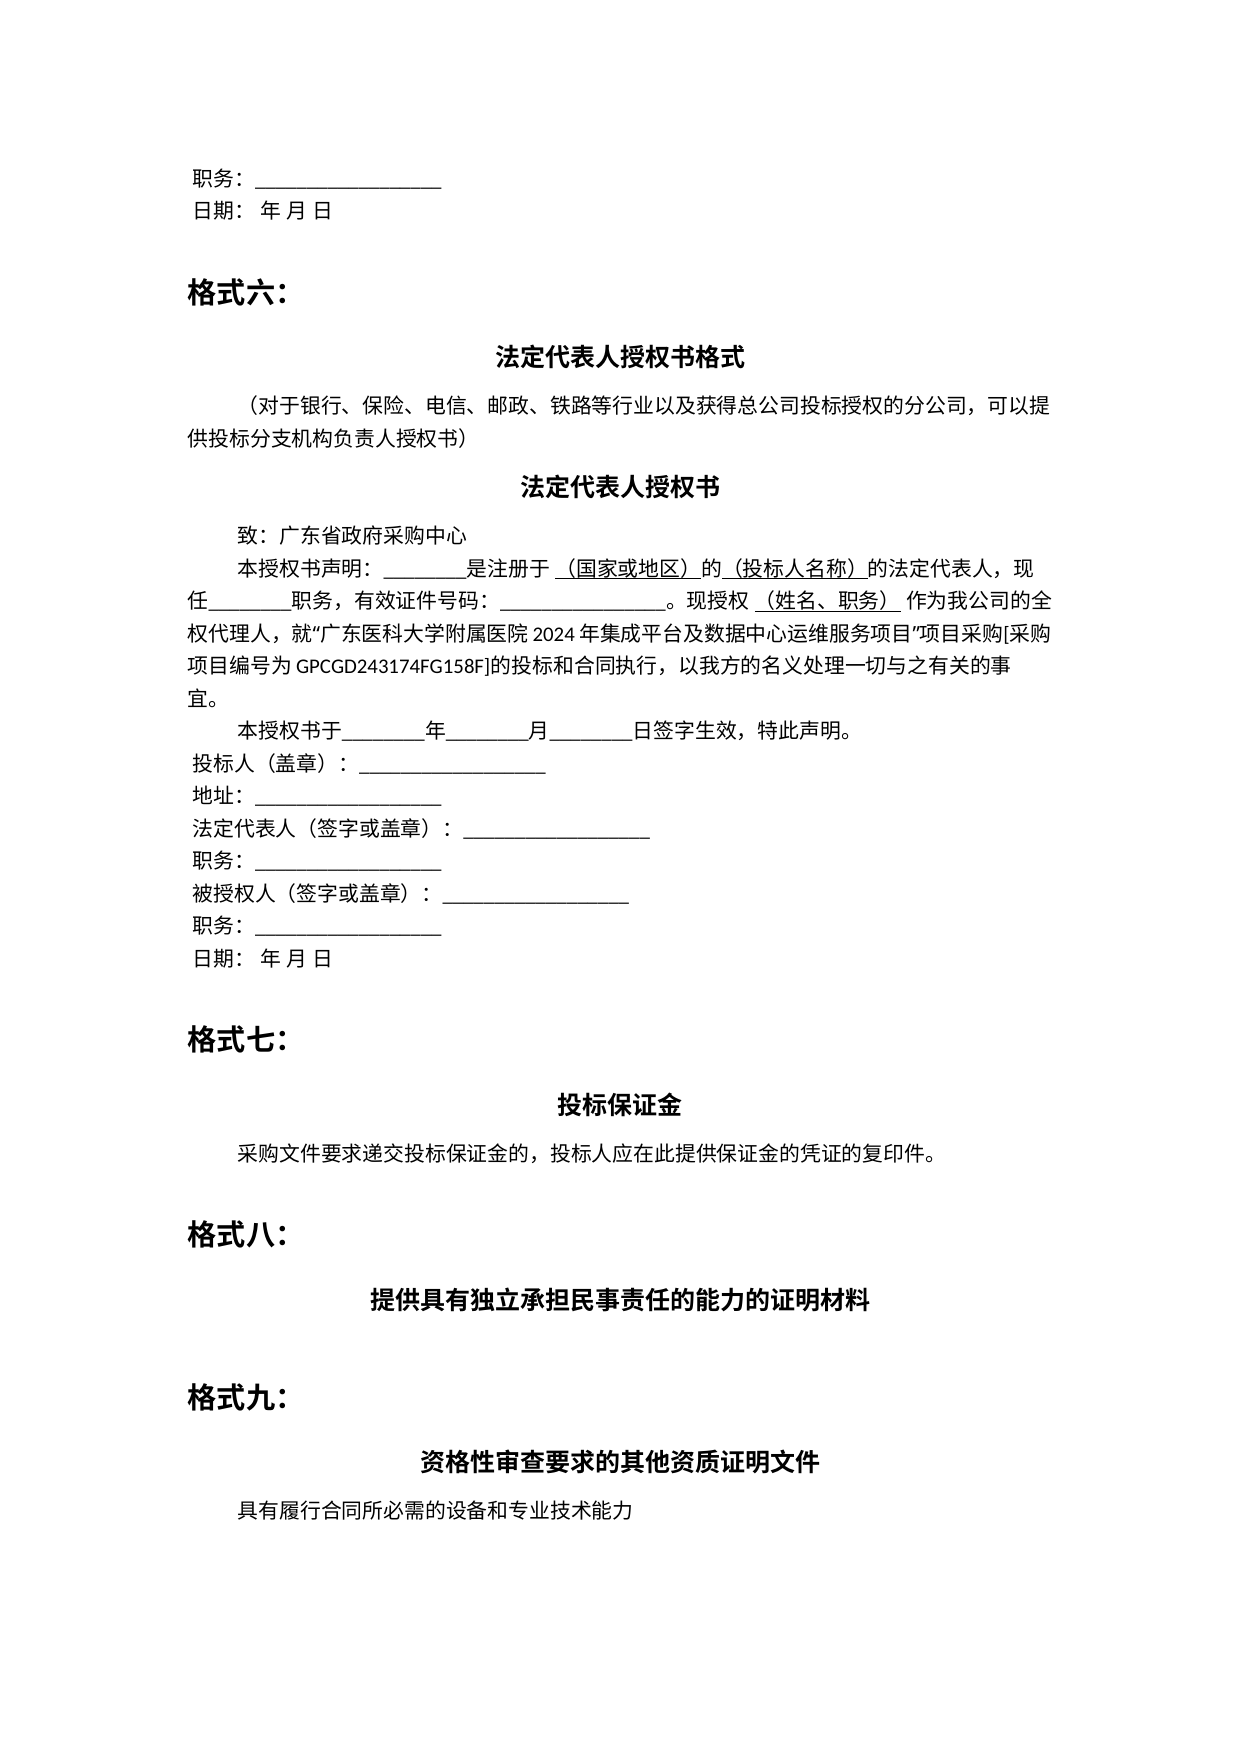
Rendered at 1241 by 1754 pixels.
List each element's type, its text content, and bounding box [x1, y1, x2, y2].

text 格式九： [187, 1364, 1053, 1429]
text 被授权人（签字或盖章）：__________________ [187, 877, 1053, 909]
text 职务：__________________ [187, 162, 1053, 194]
text 资格性审查要求的其他资质证明文件 [187, 1429, 1053, 1494]
text 职务：__________________ [187, 844, 1053, 877]
text 格式七： [187, 1007, 1053, 1072]
text 具有履行合同所必需的设备和专业技术能力 [187, 1494, 1053, 1527]
text 格式八： [187, 1202, 1053, 1267]
text 提供具有独立承担民事责任的能力的证明材料 [187, 1267, 1053, 1332]
text 日期： 年 月 日 [187, 942, 1053, 974]
text 本授权书声明：________是注册于 （国家或地区）的（投标人名称）的法定代表人，现任________职务，有效证件号码：________________。现授权 （姓名、职务） 作为我公司的全权代理人，就“广东医科大学附属医院2024年集成平台及数据中心运维服务项目”项目采购[采购项目编号为GPCGD243174FG158F]的投标和合同执行，以我方的名义处理一切与之有关的事宜。 [187, 552, 1053, 714]
text 法定代表人授权书 [187, 454, 1053, 519]
text 本授权书于________年________月________日签字生效，特此声明。 [187, 714, 1053, 747]
text 职务：__________________ [187, 909, 1053, 942]
text 投标人（盖章）：__________________ [187, 747, 1053, 779]
text 致：广东省政府采购中心 [187, 519, 1053, 552]
text 地址：__________________ [187, 779, 1053, 812]
text 日期： 年 月 日 [187, 194, 1053, 227]
text 法定代表人（签字或盖章）：__________________ [187, 812, 1053, 844]
text 投标保证金 [187, 1072, 1053, 1137]
text （对于银行、保险、电信、邮政、铁路等行业以及获得总公司投标授权的分公司，可以提供投标分支机构负责人授权书） [187, 389, 1053, 454]
text 格式六： [187, 259, 1053, 324]
text 采购文件要求递交投标保证金的，投标人应在此提供保证金的凭证的复印件。 [187, 1137, 1053, 1169]
text 法定代表人授权书格式 [187, 324, 1053, 389]
